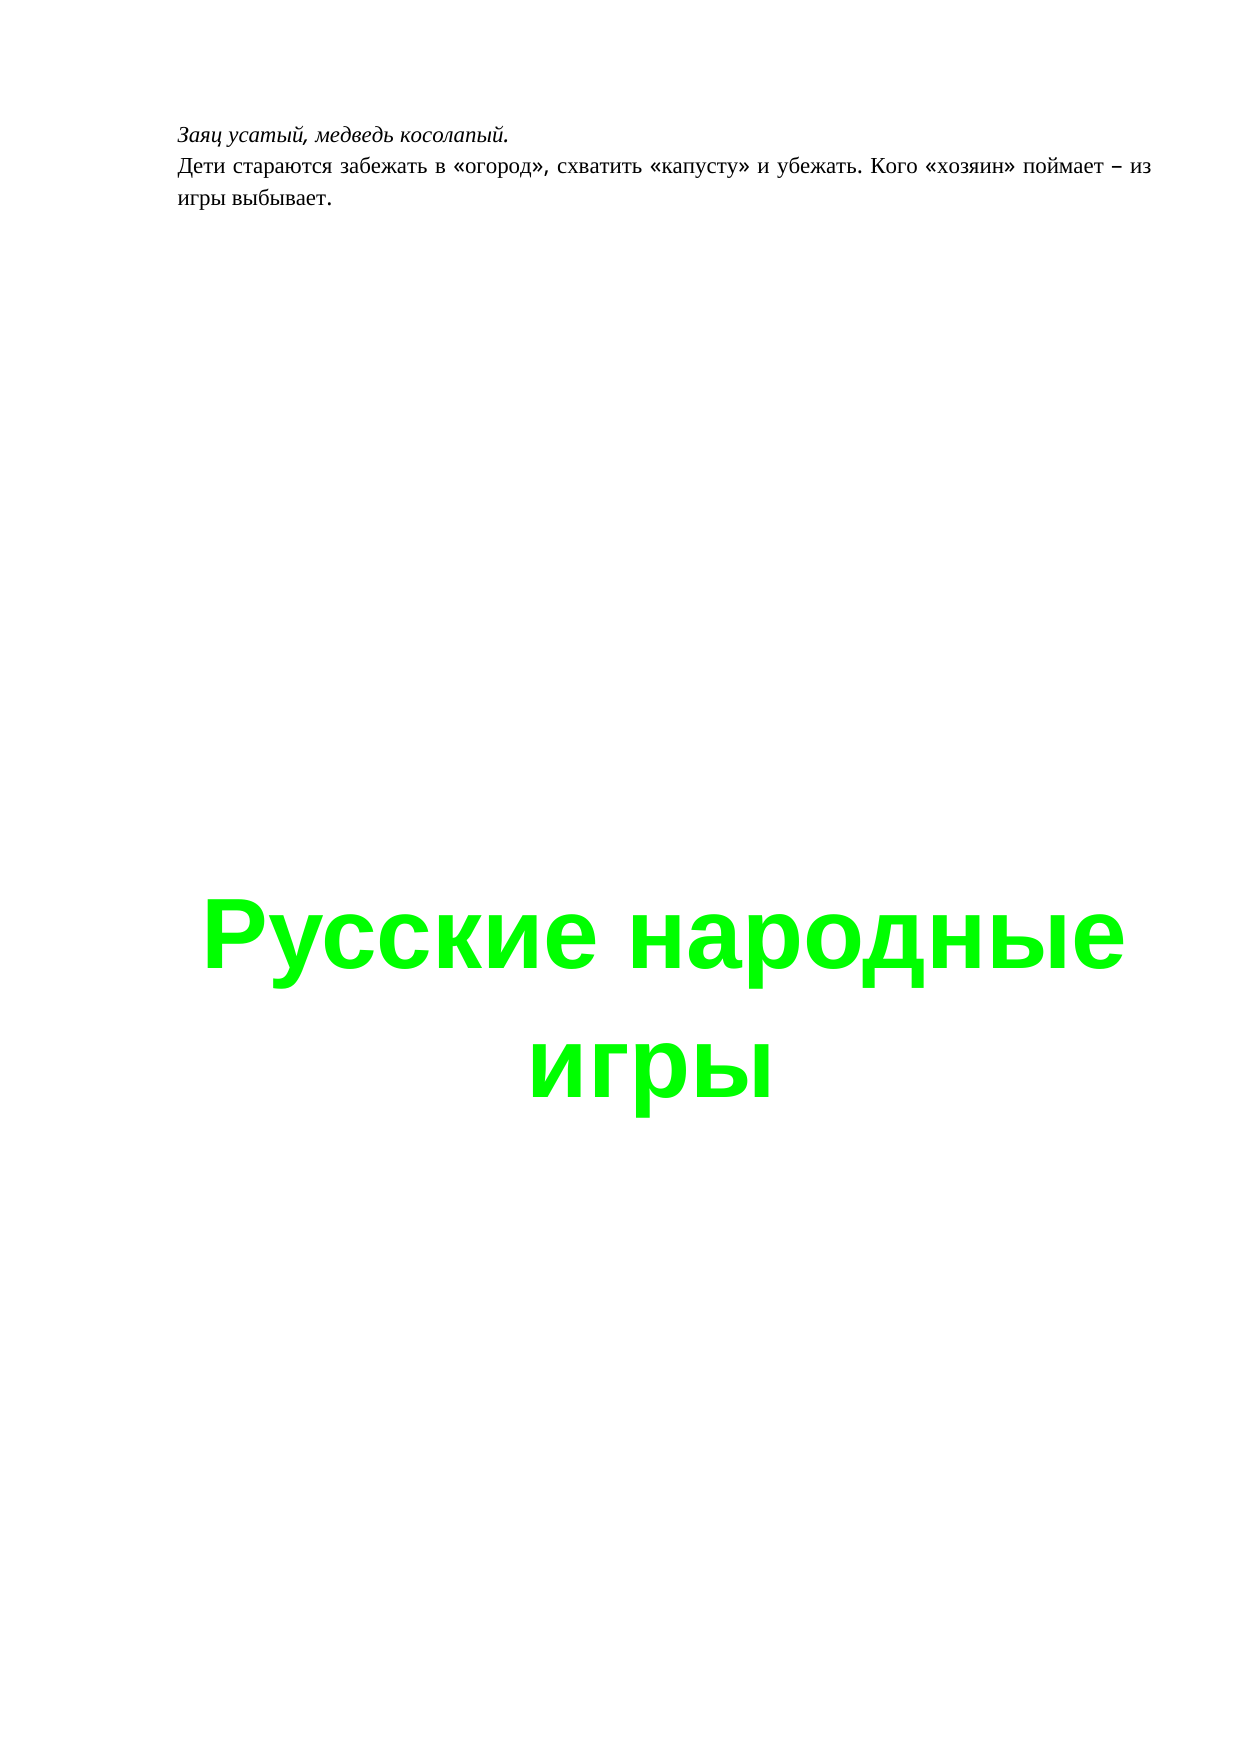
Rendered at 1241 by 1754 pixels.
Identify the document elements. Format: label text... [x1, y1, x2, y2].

text Дети стараются забежать в «огород», схватить «капусту» и убежать. Кого «хозяин» поймает – из игры выбывает. [177, 149, 1152, 212]
text Заяц усатый, медведь косолапый. [177, 118, 1152, 149]
text Русские народные игры [177, 875, 1152, 1291]
